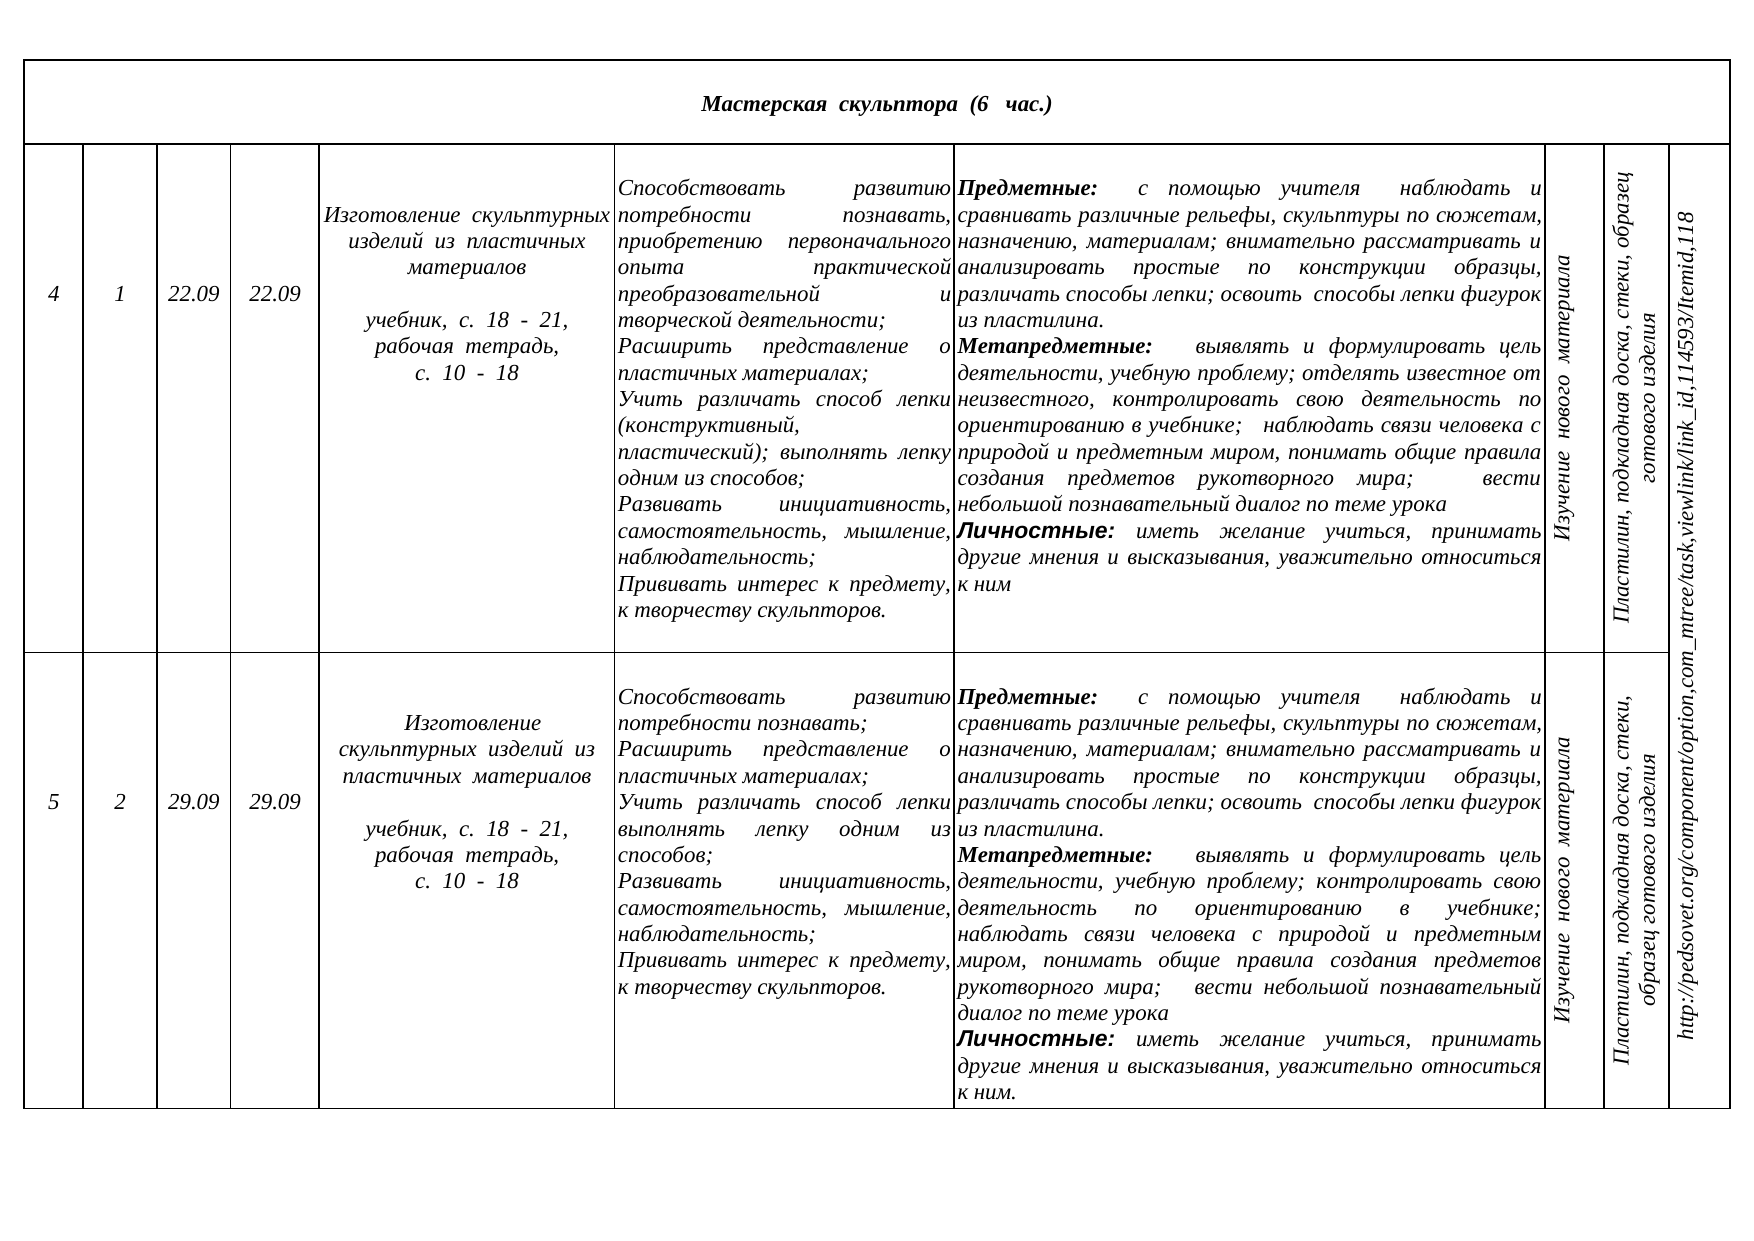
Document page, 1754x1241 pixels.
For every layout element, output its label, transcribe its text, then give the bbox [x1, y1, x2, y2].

table_cell Предметные: с помощью учителя наблюдать и сравнивать различные рельефы, скульптуры по сюжетам, назначению, материалам; внимательно рассматривать и анализировать простые по конструкции образцы, различать способы лепки; освоить способы лепки фигурок из пластилина. Метапредметные: выявлять и формулировать цель деятельности, учебную проблему; отделять известное от неизвестного, контролировать свою деятельность по ориентированию в учебнике; наблюдать связи человека с природой и предметным миром, понимать общие правила создания предметов рукотворного мира; вести небольшой познавательный диалог по теме урока Личностные: иметь желание учиться, принимать другие мнения и высказывания, уважительно относиться к ним [955, 145, 1544, 652]
table_cell 4 [25, 145, 82, 652]
table_cell 5 [25, 653, 82, 1108]
table_cell 29.09 [158, 653, 230, 1108]
table_cell 22.09 [231, 145, 318, 652]
table_cell Изучение нового материала [1546, 145, 1603, 652]
table_cell 2 [84, 653, 156, 1108]
table_cell 1 [84, 145, 156, 652]
table_cell Изготовление скульптурных изделий из пластичных материалов учебник, с. 18 - 21, рабочая тетрадь, с. 10 - 18 [320, 653, 614, 1108]
table_cell Изготовление скульптурных изделий из пластичных материалов учебник, с. 18 - 21, рабочая тетрадь, с. 10 - 18 [320, 145, 614, 652]
table_cell Пластилин, подкладная доска, стеки, образец готового изделия [1605, 653, 1668, 1108]
table_cell 29.09 [231, 653, 318, 1108]
table_cell Предметные: с помощью учителя наблюдать и сравнивать различные рельефы, скульптуры по сюжетам, назначению, материалам; внимательно рассматривать и анализировать простые по конструкции образцы, различать способы лепки; освоить способы лепки фигурок из пластилина. Метапредметные: выявлять и формулировать цель деятельности, учебную проблему; контролировать свою деятельность по ориентированию в учебнике; наблюдать связи человека с природой и предметным миром, понимать общие правила создания предметов рукотворного мира; вести небольшой познавательный диалог по теме урока Личностные: иметь желание учиться, принимать другие мнения и высказывания, уважительно относиться к ним. [955, 653, 1544, 1108]
table_cell 22.09 [158, 145, 230, 652]
table_cell Пластилин, подкладная доска, стеки, образец готового изделия [1605, 145, 1668, 652]
table_cell Мастерская скульптора (6 час.) [25, 61, 1729, 143]
table_cell Способствовать развитию потребности познавать; Расширить представление о пластичных материалах; Учить различать способ лепки выполнять лепку одним из способов; Развивать инициативность, самостоятельность, мышление, наблюдательность; Прививать интерес к предмету, к творчеству скульпторов. [615, 653, 953, 1108]
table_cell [1546, 653, 1603, 1108]
table_cell http://pedsovet.org/component/option,com_mtree/task,viewlink/link_id,114593/Itemid,118 [1670, 145, 1729, 1108]
table_cell Способствовать развитию потребности познавать, приобретению первоначального опыта практической преобразовательной и творческой деятельности; Расширить представление о пластичных материалах; Учить различать способ лепки (конструктивный, пластический); выполнять лепку одним из способов; Развивать инициативность, самостоятельность, мышление, наблюдательность; Прививать интерес к предмету, к творчеству скульпторов. [615, 145, 953, 652]
